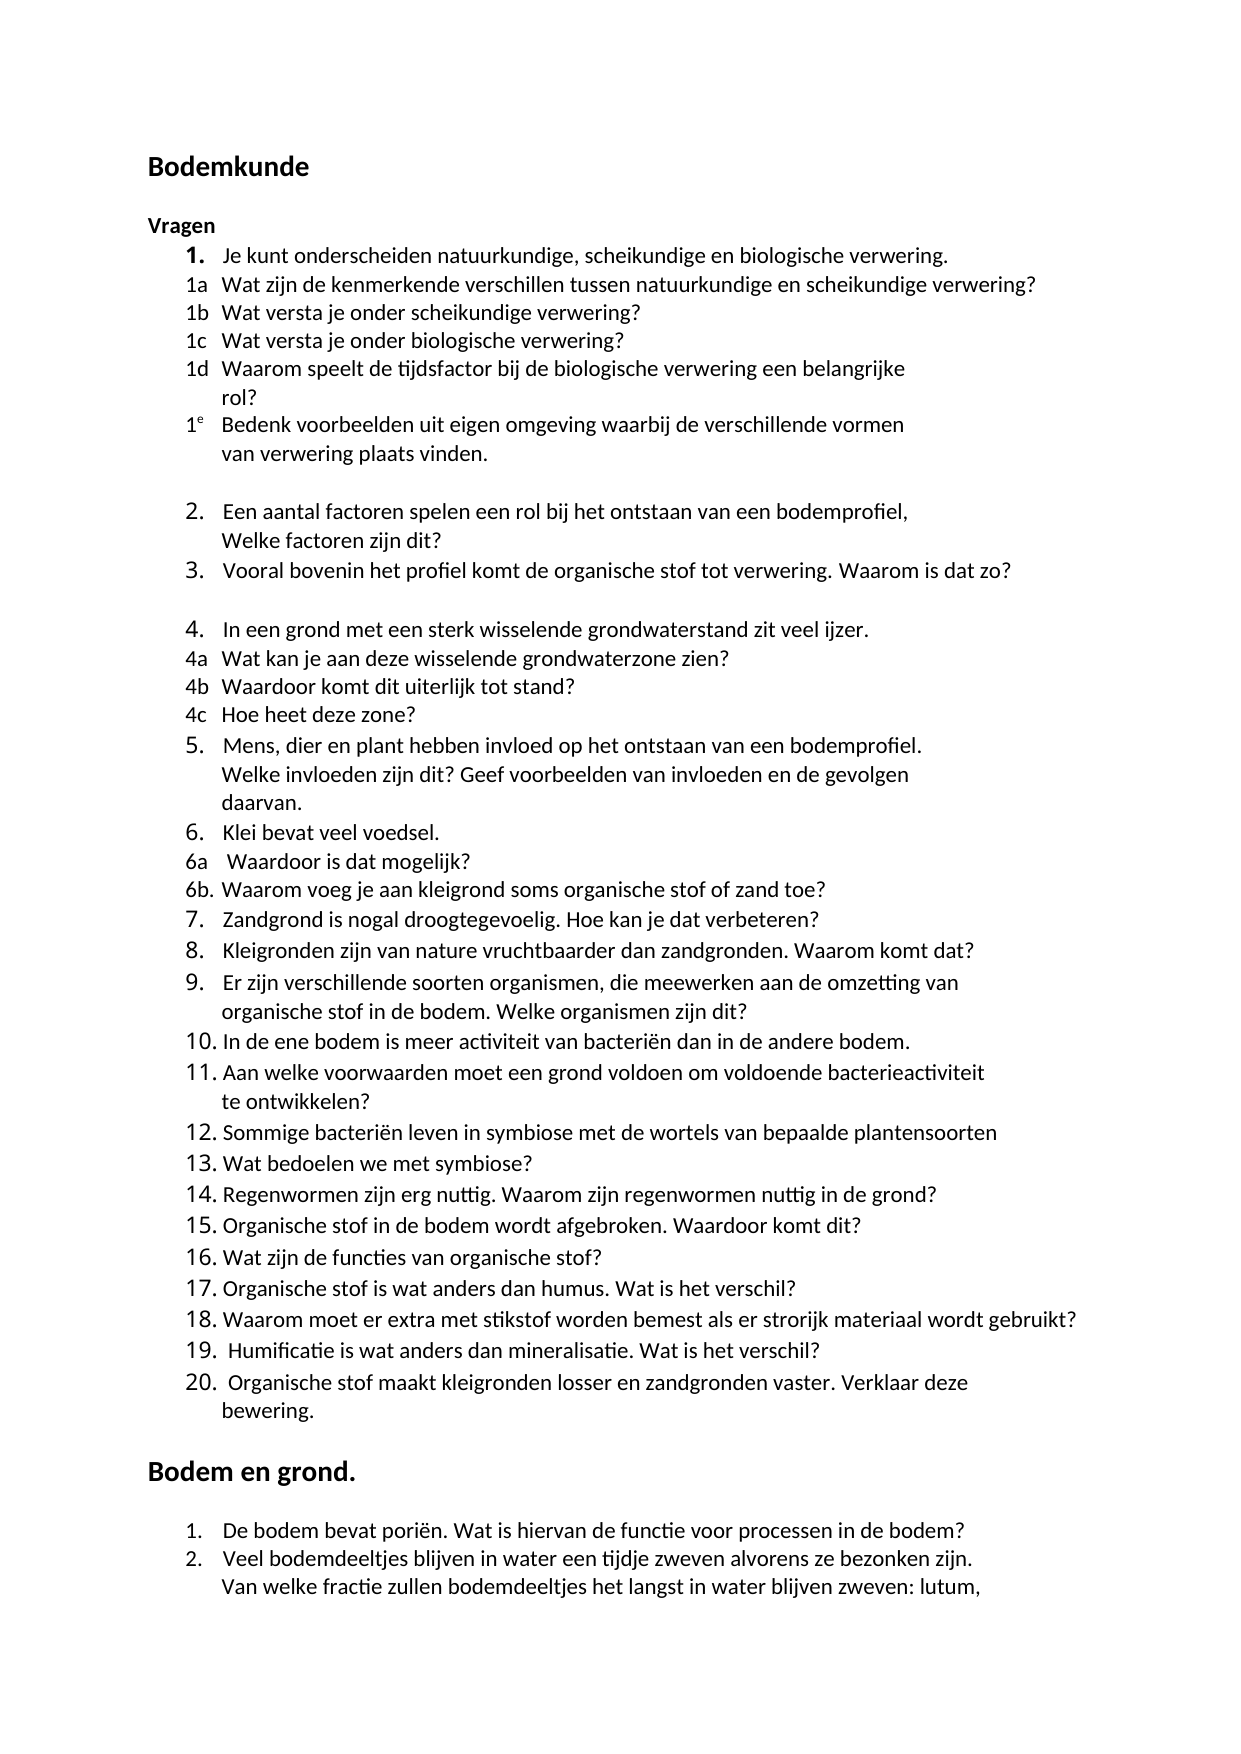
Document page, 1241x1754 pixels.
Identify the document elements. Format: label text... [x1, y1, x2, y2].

list Aan welke voorwaarden moet een grond voldoen om voldoende bacterieactiviteit [185, 1056, 1093, 1087]
list De bodem bevat poriën. Wat is hiervan de functie voor processen in de bodem? [185, 1516, 1093, 1544]
text Van welke fractie zullen bodemdeeltjes het langst in water blijven zweven: lutum, [148, 1572, 1093, 1600]
list Organische stof in de bodem wordt afgebroken. Waardoor komt dit? [185, 1209, 1093, 1240]
text 1e Bedenk voorbeelden uit eigen omgeving waarbij de verschillende vormen [185, 411, 1093, 439]
text 1a Wat zijn de kenmerkende verschillen tussen natuurkundige en scheikundige verwering? [185, 271, 1093, 298]
text 4a Wat kan je aan deze wisselende grondwaterzone zien? [185, 644, 1093, 672]
text bewering. [148, 1397, 1093, 1425]
text rol? [148, 383, 1093, 411]
text 4b Waardoor komt dit uiterlijk tot stand? [185, 672, 1093, 701]
list Wat zijn de functies van organische stof? [185, 1240, 1093, 1272]
list Regenwormen zijn erg nuttig. Waarom zijn regenwormen nuttig in de grond? [185, 1178, 1093, 1209]
list In de ene bodem is meer activiteit van bacteriën dan in de andere bodem. [185, 1025, 1093, 1056]
text te ontwikkelen? [148, 1087, 1093, 1115]
text van verwering plaats vinden. [148, 439, 1093, 467]
text organische stof in de bodem. Welke organismen zijn dit? [148, 997, 1093, 1025]
list Sommige bacteriën leven in symbiose met de wortels van bepaalde plantensoorten [185, 1115, 1093, 1147]
list Mens, dier en plant hebben invloed op het ontstaan van een bodemprofiel. [185, 728, 1093, 760]
list Organische stof is wat anders dan humus. Wat is het verschil? [185, 1272, 1093, 1303]
text 1b Wat versta je onder scheikundige verwering? [185, 298, 1093, 327]
list Waarom moet er extra met stikstof worden bemest als er strorijk materiaal wordt gebruikt? [185, 1303, 1093, 1334]
list Kleigronden zijn van nature vruchtbaarder dan zandgronden. Waarom komt dat? [185, 934, 1093, 966]
list Veel bodemdeeltjes blijven in water een tijdje zweven alvorens ze bezonken zijn. [185, 1544, 1093, 1572]
text 6b. Waarom voeg je aan kleigrond soms organische stof of zand toe? [185, 875, 1093, 903]
list Er zijn verschillende soorten organismen, die meewerken aan de omzetting van [185, 966, 1093, 997]
list Klei bevat veel voedsel. [185, 816, 1093, 847]
list Een aantal factoren spelen een rol bij het ontstaan van een bodemprofiel, [185, 495, 1093, 526]
text 6a Waardoor is dat mogelijk? [185, 847, 1093, 875]
list Je kunt onderscheiden natuurkundige, scheikundige en biologische verwering. [185, 239, 1093, 271]
text Bodem en grond. [148, 1453, 1093, 1488]
text Welke invloeden zijn dit? Geef voorbeelden van invloeden en de gevolgen [148, 760, 1093, 788]
list Zandgrond is nogal droogtegevoelig. Hoe kan je dat verbeteren? [185, 903, 1093, 934]
list Humificatie is wat anders dan mineralisatie. Wat is het verschil? [185, 1334, 1093, 1365]
text Vragen [148, 211, 1093, 239]
text daarvan. [148, 788, 1093, 816]
text Welke factoren zijn dit? [148, 526, 1093, 554]
text 1c Wat versta je onder biologische verwering? [185, 327, 1093, 354]
list In een grond met een sterk wisselende grondwaterstand zit veel ijzer. [185, 613, 1093, 644]
text 4c Hoe heet deze zone? [185, 701, 1093, 728]
list Organische stof maakt kleigronden losser en zandgronden vaster. Verklaar deze [185, 1365, 1093, 1397]
list Vooral bovenin het profiel komt de organische stof tot verwering. Waarom is dat zo? [185, 554, 1093, 585]
list Wat bedoelen we met symbiose? [185, 1147, 1093, 1178]
text 1d Waarom speelt de tijdsfactor bij de biologische verwering een belangrijke [185, 354, 1093, 383]
text Bodemkunde [148, 148, 1093, 183]
